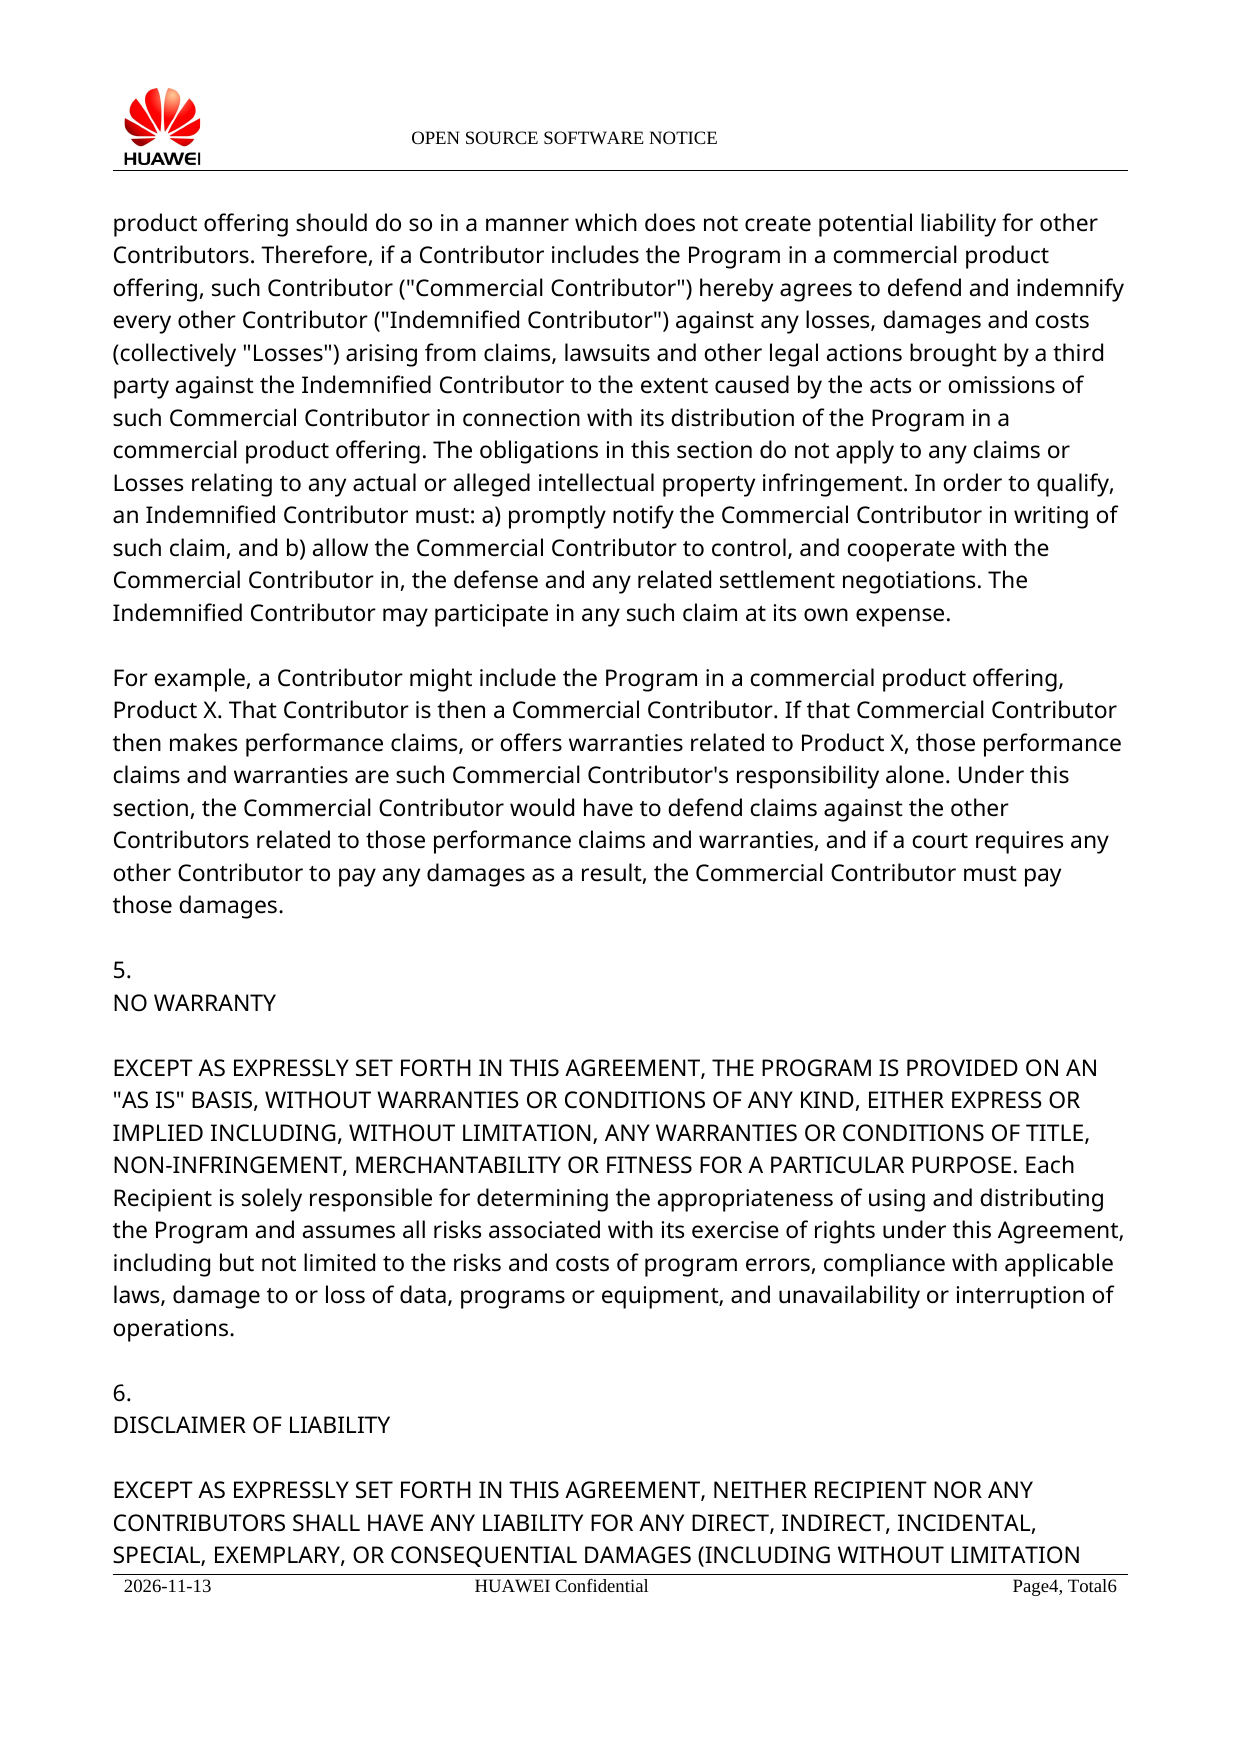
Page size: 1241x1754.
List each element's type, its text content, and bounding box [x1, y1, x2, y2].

text 5. [112, 954, 1128, 986]
picture [124, 88, 201, 165]
text EXCEPT AS EXPRESSLY SET FORTH IN THIS AGREEMENT, THE PROGRAM IS PROVIDED ON AN "AS IS" BASIS, WITHOUT WARRANTIES OR CONDITIONS OF ANY KIND, EITHER EXPRESS OR IMPLIED INCLUDING, WITHOUT LIMITATION, ANY WARRANTIES OR CONDITIONS OF TITLE, NON-INFRINGEMENT, MERCHANTABILITY OR FITNESS FOR A PARTICULAR PURPOSE. Each Recipient is solely responsible for determining the appropriateness of using and distributing the Program and assumes all risks associated with its exercise of rights under this Agreement, including but not limited to the risks and costs of program errors, compliance with applicable laws, damage to or loss of data, programs or equipment, and unavailability or interruption of operations. [112, 1051, 1128, 1344]
text DISCLAIMER OF LIABILITY [112, 1409, 1128, 1441]
text 6. [112, 1376, 1128, 1409]
text For example, a Contributor might include the Program in a commercial product offering, Product X. That Contributor is then a Commercial Contributor. If that Commercial Contributor then makes performance claims, or offers warranties related to Product X, those performance claims and warranties are such Commercial Contributor's responsibility alone. Under this section, the Commercial Contributor would have to defend claims against the other Contributors related to those performance claims and warranties, and if a court requires any other Contributor to pay any damages as a result, the Commercial Contributor must pay those damages. [112, 661, 1128, 921]
text NO WARRANTY [112, 986, 1128, 1019]
